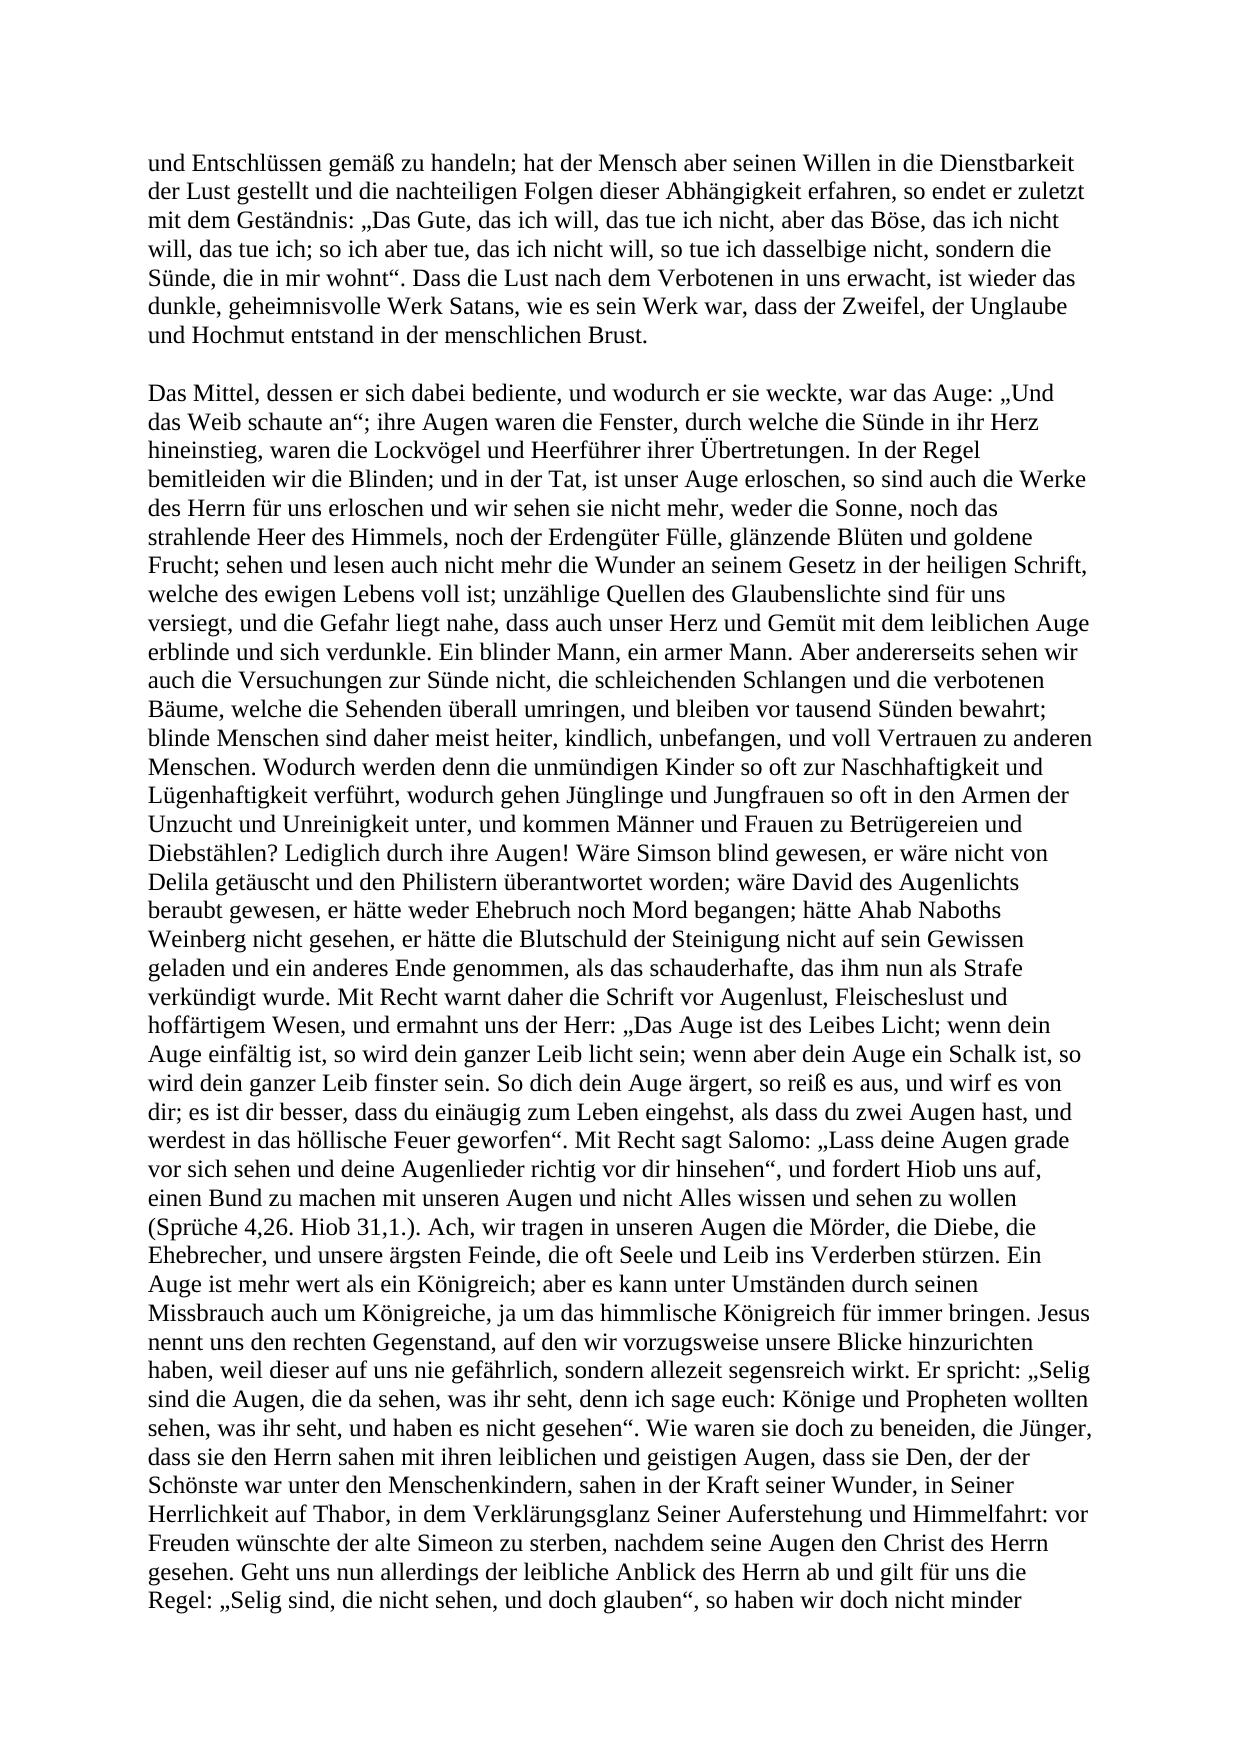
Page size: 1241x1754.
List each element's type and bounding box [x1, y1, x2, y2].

text [148, 148, 1093, 378]
text [148, 407, 1093, 1614]
